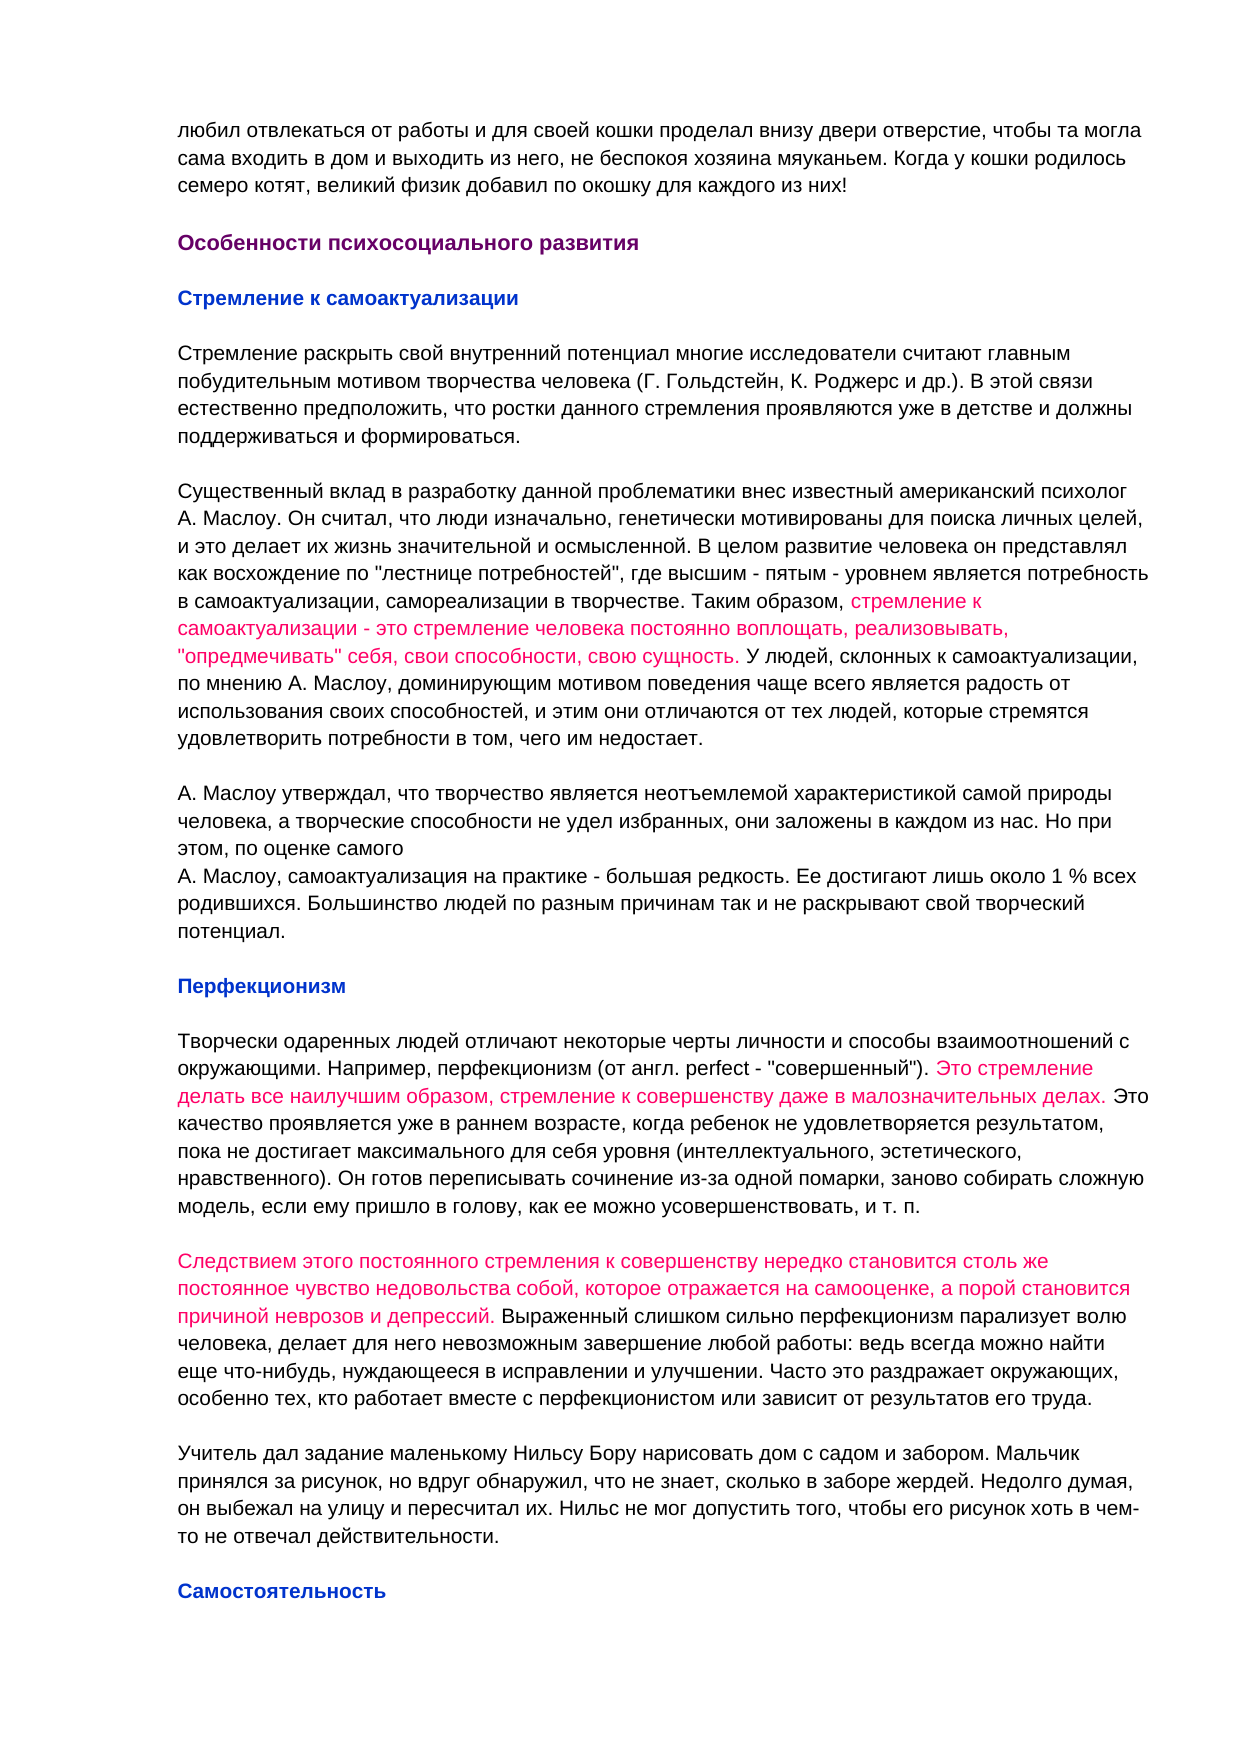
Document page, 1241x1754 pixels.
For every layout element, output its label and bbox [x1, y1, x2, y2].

text [177, 118, 1152, 1630]
